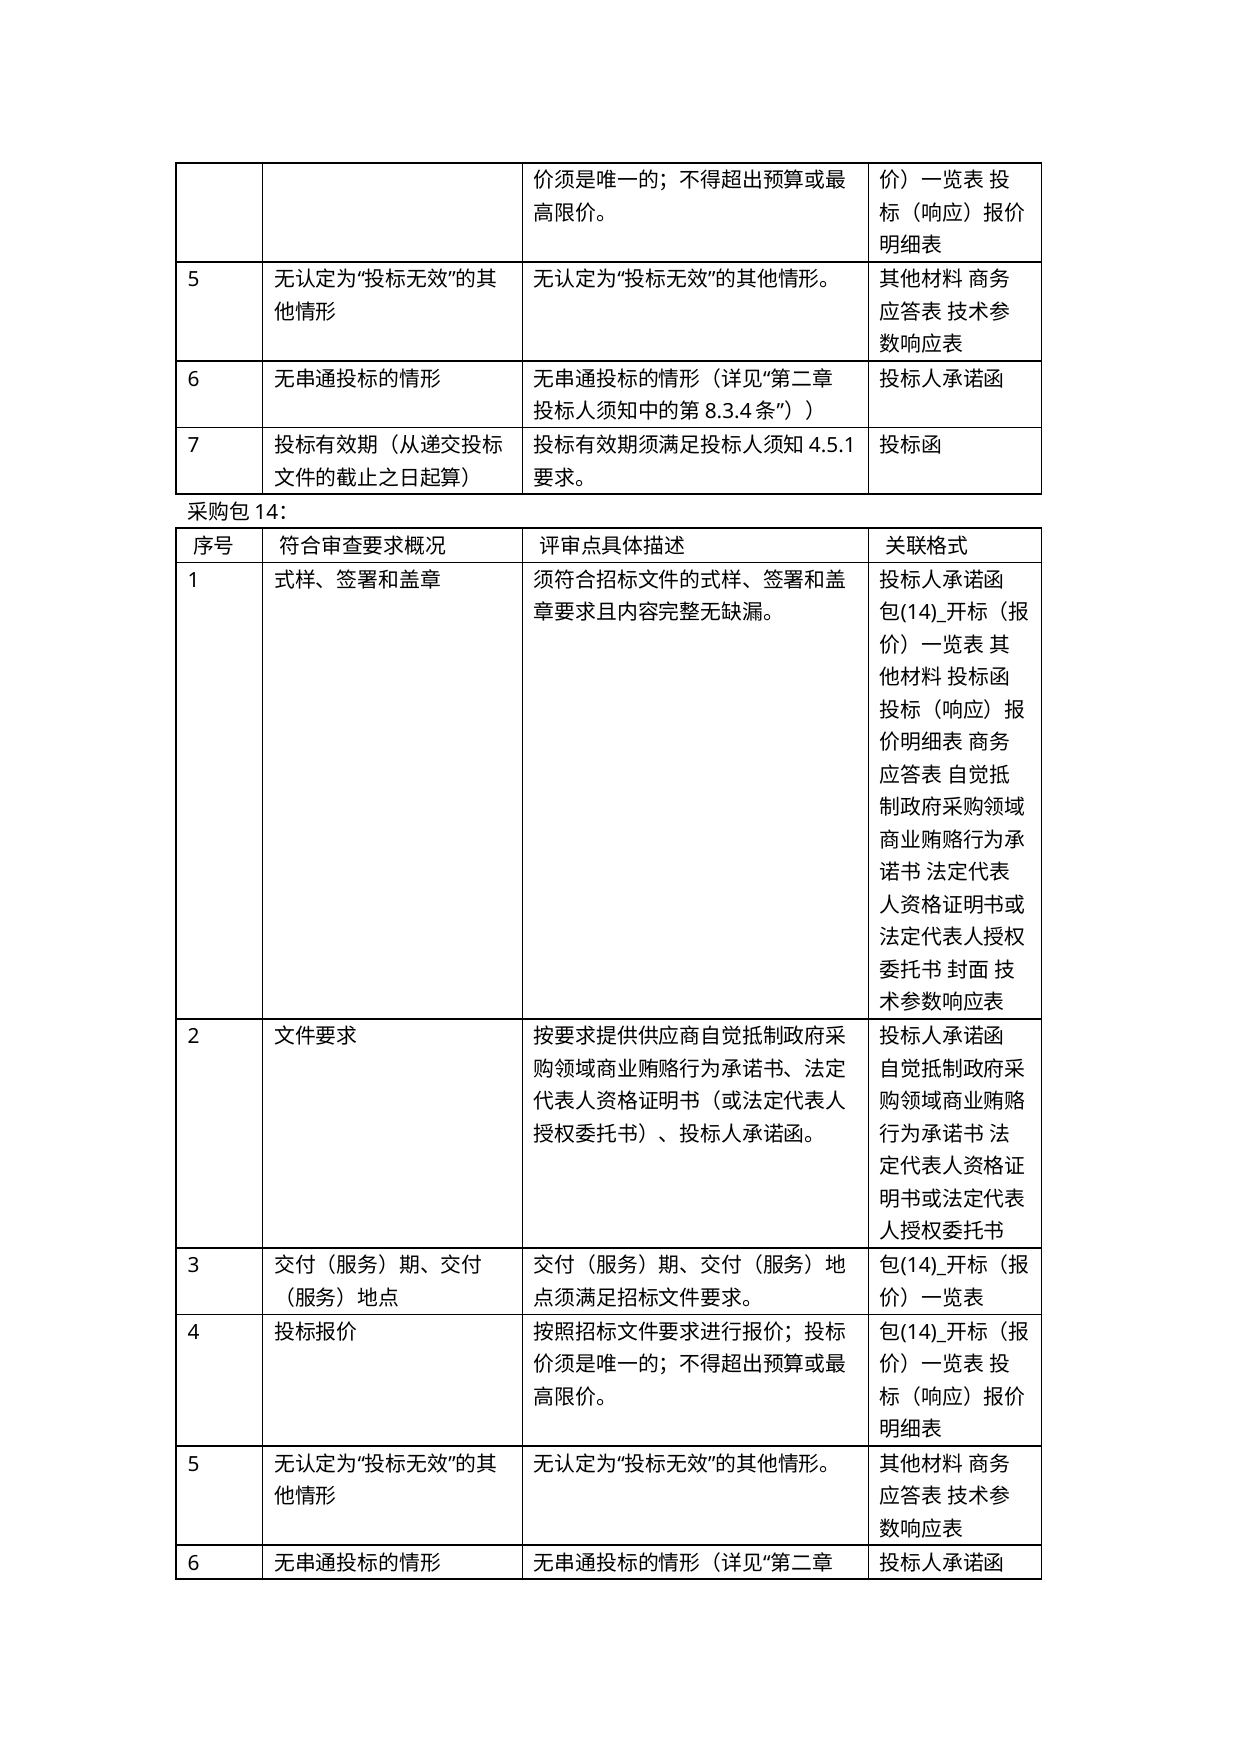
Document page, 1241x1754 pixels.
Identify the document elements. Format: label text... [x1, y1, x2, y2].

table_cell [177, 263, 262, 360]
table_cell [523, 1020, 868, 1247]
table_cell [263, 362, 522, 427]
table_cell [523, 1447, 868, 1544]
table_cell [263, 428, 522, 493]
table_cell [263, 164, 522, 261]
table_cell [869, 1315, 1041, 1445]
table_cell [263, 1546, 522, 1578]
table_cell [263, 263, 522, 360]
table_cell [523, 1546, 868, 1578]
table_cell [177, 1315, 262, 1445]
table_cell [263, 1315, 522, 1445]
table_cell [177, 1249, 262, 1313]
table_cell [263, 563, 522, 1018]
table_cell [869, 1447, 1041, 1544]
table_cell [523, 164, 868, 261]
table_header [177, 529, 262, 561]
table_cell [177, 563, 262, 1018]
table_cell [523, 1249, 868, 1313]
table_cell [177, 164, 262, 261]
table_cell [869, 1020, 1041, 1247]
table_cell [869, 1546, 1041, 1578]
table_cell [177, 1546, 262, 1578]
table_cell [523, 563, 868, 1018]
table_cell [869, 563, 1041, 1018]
text 采购包14： [187, 495, 1053, 527]
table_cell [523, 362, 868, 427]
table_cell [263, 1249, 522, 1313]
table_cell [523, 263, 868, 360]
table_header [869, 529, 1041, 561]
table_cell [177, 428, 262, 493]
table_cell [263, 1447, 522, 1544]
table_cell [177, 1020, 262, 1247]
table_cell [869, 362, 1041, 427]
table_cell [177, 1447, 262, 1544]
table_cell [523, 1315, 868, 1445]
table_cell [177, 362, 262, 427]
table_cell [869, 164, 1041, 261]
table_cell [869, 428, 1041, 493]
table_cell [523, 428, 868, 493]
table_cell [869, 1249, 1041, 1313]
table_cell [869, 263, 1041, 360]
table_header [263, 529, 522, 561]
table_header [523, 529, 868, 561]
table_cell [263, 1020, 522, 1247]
